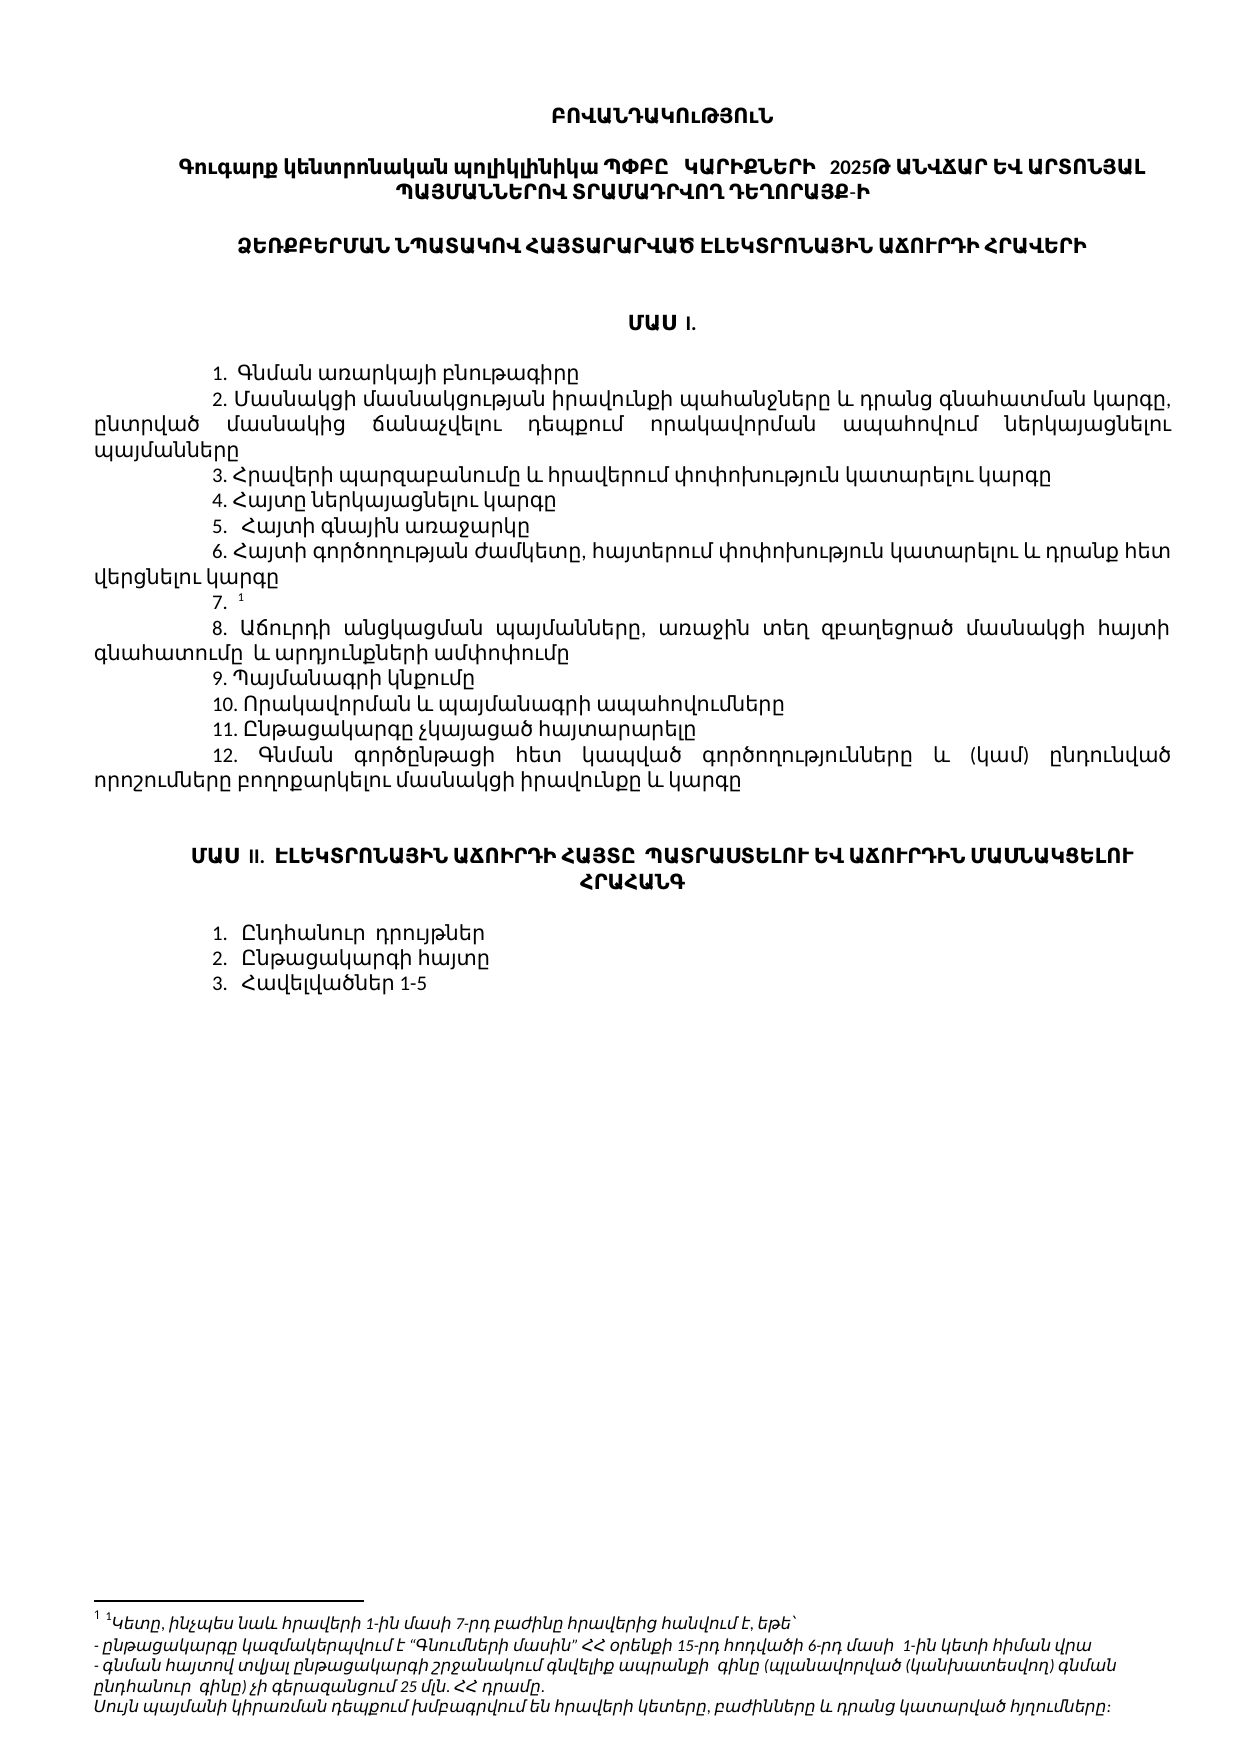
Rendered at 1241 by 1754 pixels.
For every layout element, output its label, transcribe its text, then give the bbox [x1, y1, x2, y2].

text 1. Գնման առարկայի բնութագիրը [94, 361, 1171, 386]
text 5. Հայտի գնային առաջարկը [94, 513, 1171, 538]
text 12. Գնման գործընթացի հետ կապված գործողությունները և (կամ) ընդունված որոշումները բողոքարկելու մասնակցի իրավունքը և կարգը [94, 742, 1171, 793]
text ՁԵՌՔԲԵՐՄԱՆ ՆՊԱՏԱԿՈՎ ՀԱՅՏԱՐԱՐՎԱԾ ԷԼԵԿՏՐՈՆԱՅԻՆ ԱՃՈՒՐԴԻ ՀՐԱՎԵՐԻ [94, 233, 1171, 259]
text 2. Ընթացակարգի հայտը [94, 945, 1171, 971]
text ԲՈՎԱՆԴԱԿՈւԹՅՈւՆ [94, 103, 1171, 128]
text 7. 1 [94, 589, 1171, 615]
text Գուգարք կենտրոնական պոլիկլինիկա ՊՓԲԸ ԿԱՐԻՔՆԵՐԻ 2025Թ ԱՆՎՃԱՐ ԵՎ ԱՐՏՈՆՅԱԼ ՊԱՅՄԱՆՆԵՐՈՎ ՏՐԱՄԱԴՐՎՈՂ ԴԵՂՈՐԱՅՔ-Ի [94, 154, 1171, 205]
text 9. Պայմանագրի կնքումը [94, 666, 1171, 691]
text ՄԱՍ I. [94, 310, 1171, 335]
text 6. Հայտի գործողության ժամկետը, հայտերում փոփոխություն կատարելու և դրանք հետ վերցնելու կարգը [94, 538, 1171, 589]
text ՄԱՍ II. ԷԼԵԿՏՐՈՆԱՅԻՆ ԱՃՈԻՐԴԻ ՀԱՅՏԸ ՊԱՏՐԱՍՏԵԼՈՒ ԵՎ ԱՃՈՒՐԴԻՆ ՄԱՍՆԱԿՑԵԼՈՒ ՀՐԱՀԱՆԳ [94, 843, 1171, 894]
text 8. Աճուրդի անցկացման պայմանները, առաջին տեղ զբաղեցրած մասնակցի հայտի գնահատումը և արդյունքների ամփոփումը [94, 615, 1171, 666]
text 3. Հավելվածներ 1-5 [94, 971, 1171, 996]
text 3. Հրավերի պարզաբանումը և հրավերում փոփոխություն կատարելու կարգը [94, 462, 1171, 488]
text 10. Որակավորման և պայմանագրի ապահովումները [94, 691, 1171, 716]
text 11. Ընթացակարգը չկայացած հայտարարելը [94, 716, 1171, 742]
text 2. Մասնակցի մասնակցության իրավունքի պահանջները և դրանց գնահատման կարգը, ընտրված մասնակից ճանաչվելու դեպքում որակավորման ապահովում ներկայացնելու պայմանները [94, 386, 1171, 462]
text 1. Ընդհանուր դրույթներ [94, 920, 1171, 945]
text 4. Հայտը ներկայացնելու կարգը [94, 488, 1171, 513]
